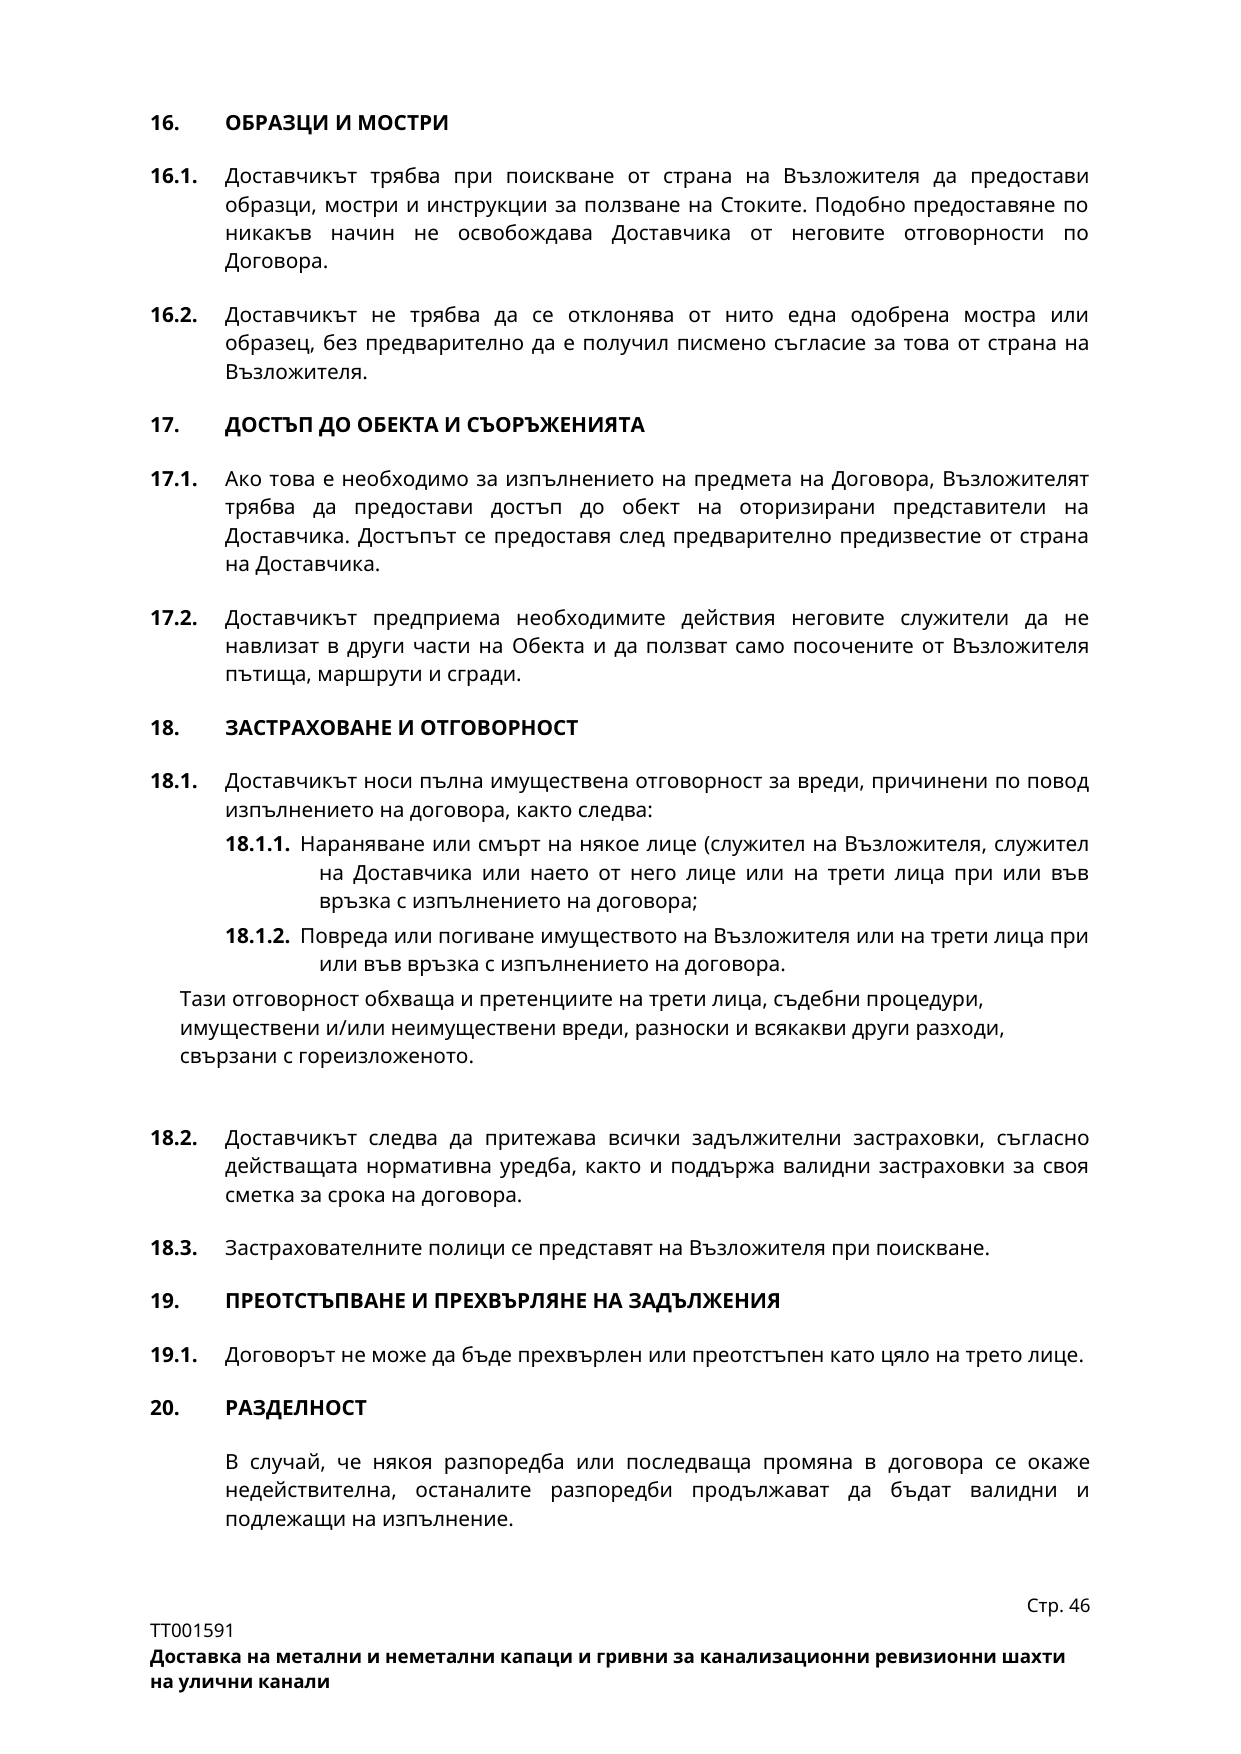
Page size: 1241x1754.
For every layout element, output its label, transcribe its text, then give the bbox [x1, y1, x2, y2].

list Доставчикът не трябва да се отклонява от нито една одобрена мостра или образец, без предварително да е получил писмено съгласие за това от страна на Възложителя. [150, 300, 1090, 385]
list Доставчикът носи пълна имуществена отговорност за вреди, причинени по повод изпълнението на договора, както следва: [150, 766, 1090, 823]
list ОБРАЗЦИ И МОСТРИ [150, 108, 1090, 136]
list Повреда или погиване имуществото на Възложителя или на трети лица при или във връзка с изпълнението на договора. [225, 921, 1090, 978]
list ЗАСТРАХОВАНЕ И ОТГОВОРНОСТ [150, 713, 1090, 741]
text Тази отговорност обхваща и претенциите на трети лица, съдебни процедури, имуществени и/или неимуществени вреди, разноски и всякакви други разходи, свързани с гореизложеното. [179, 984, 1090, 1069]
list Доставчикът следва да притежава всички задължителни застраховки, съгласно действащата нормативна уредба, както и поддържа валидни застраховки за своя сметка за срока на договора. [150, 1123, 1090, 1208]
list Доставчикът трябва при поискване от страна на Възложителя да предостави образци, мостри и инструкции за ползване на Стоките. Подобно предоставяне по никакъв начин не освобождава Доставчика от неговите отговорности по Договора. [150, 161, 1090, 275]
text В случай, че някоя разпоредба или последваща промяна в договора се окаже недействителна, останалите разпоредби продължават да бъдат валидни и подлежащи на изпълнение. [225, 1447, 1090, 1532]
list ДОСТЪП ДО ОБЕКТА И СЪОРЪЖЕНИЯТА [150, 410, 1090, 439]
list Доставчикът предприема необходимите действия неговите служители да не навлизат в други части на Обекта и да ползват само посочените от Възложителя пътища, маршрути и сгради. [150, 603, 1090, 688]
list Застрахователните полици се представят на Възложителя при поискване. [150, 1233, 1090, 1262]
list Ако това е необходимо за изпълнението на предмета на Договора, Възложителят трябва да предостави достъп до обект на оторизирани представители на Доставчика. Достъпът се предоставя след предварително предизвестие от страна на Доставчика. [150, 464, 1090, 578]
list РАЗДЕЛНОСТ [150, 1393, 1090, 1422]
list Нараняване или смърт на някое лице (служител на Възложителя, служител на Доставчика или наето от него лице или на трети лица при или във връзка с изпълнението на договора; [225, 829, 1090, 915]
list ПРЕОТСТЪПВАНЕ И ПРЕХВЪРЛЯНЕ НА ЗАДЪЛЖЕНИЯ [150, 1287, 1090, 1315]
list Договорът не може да бъде прехвърлен или преотстъпен като цяло на трето лице. [150, 1340, 1090, 1368]
